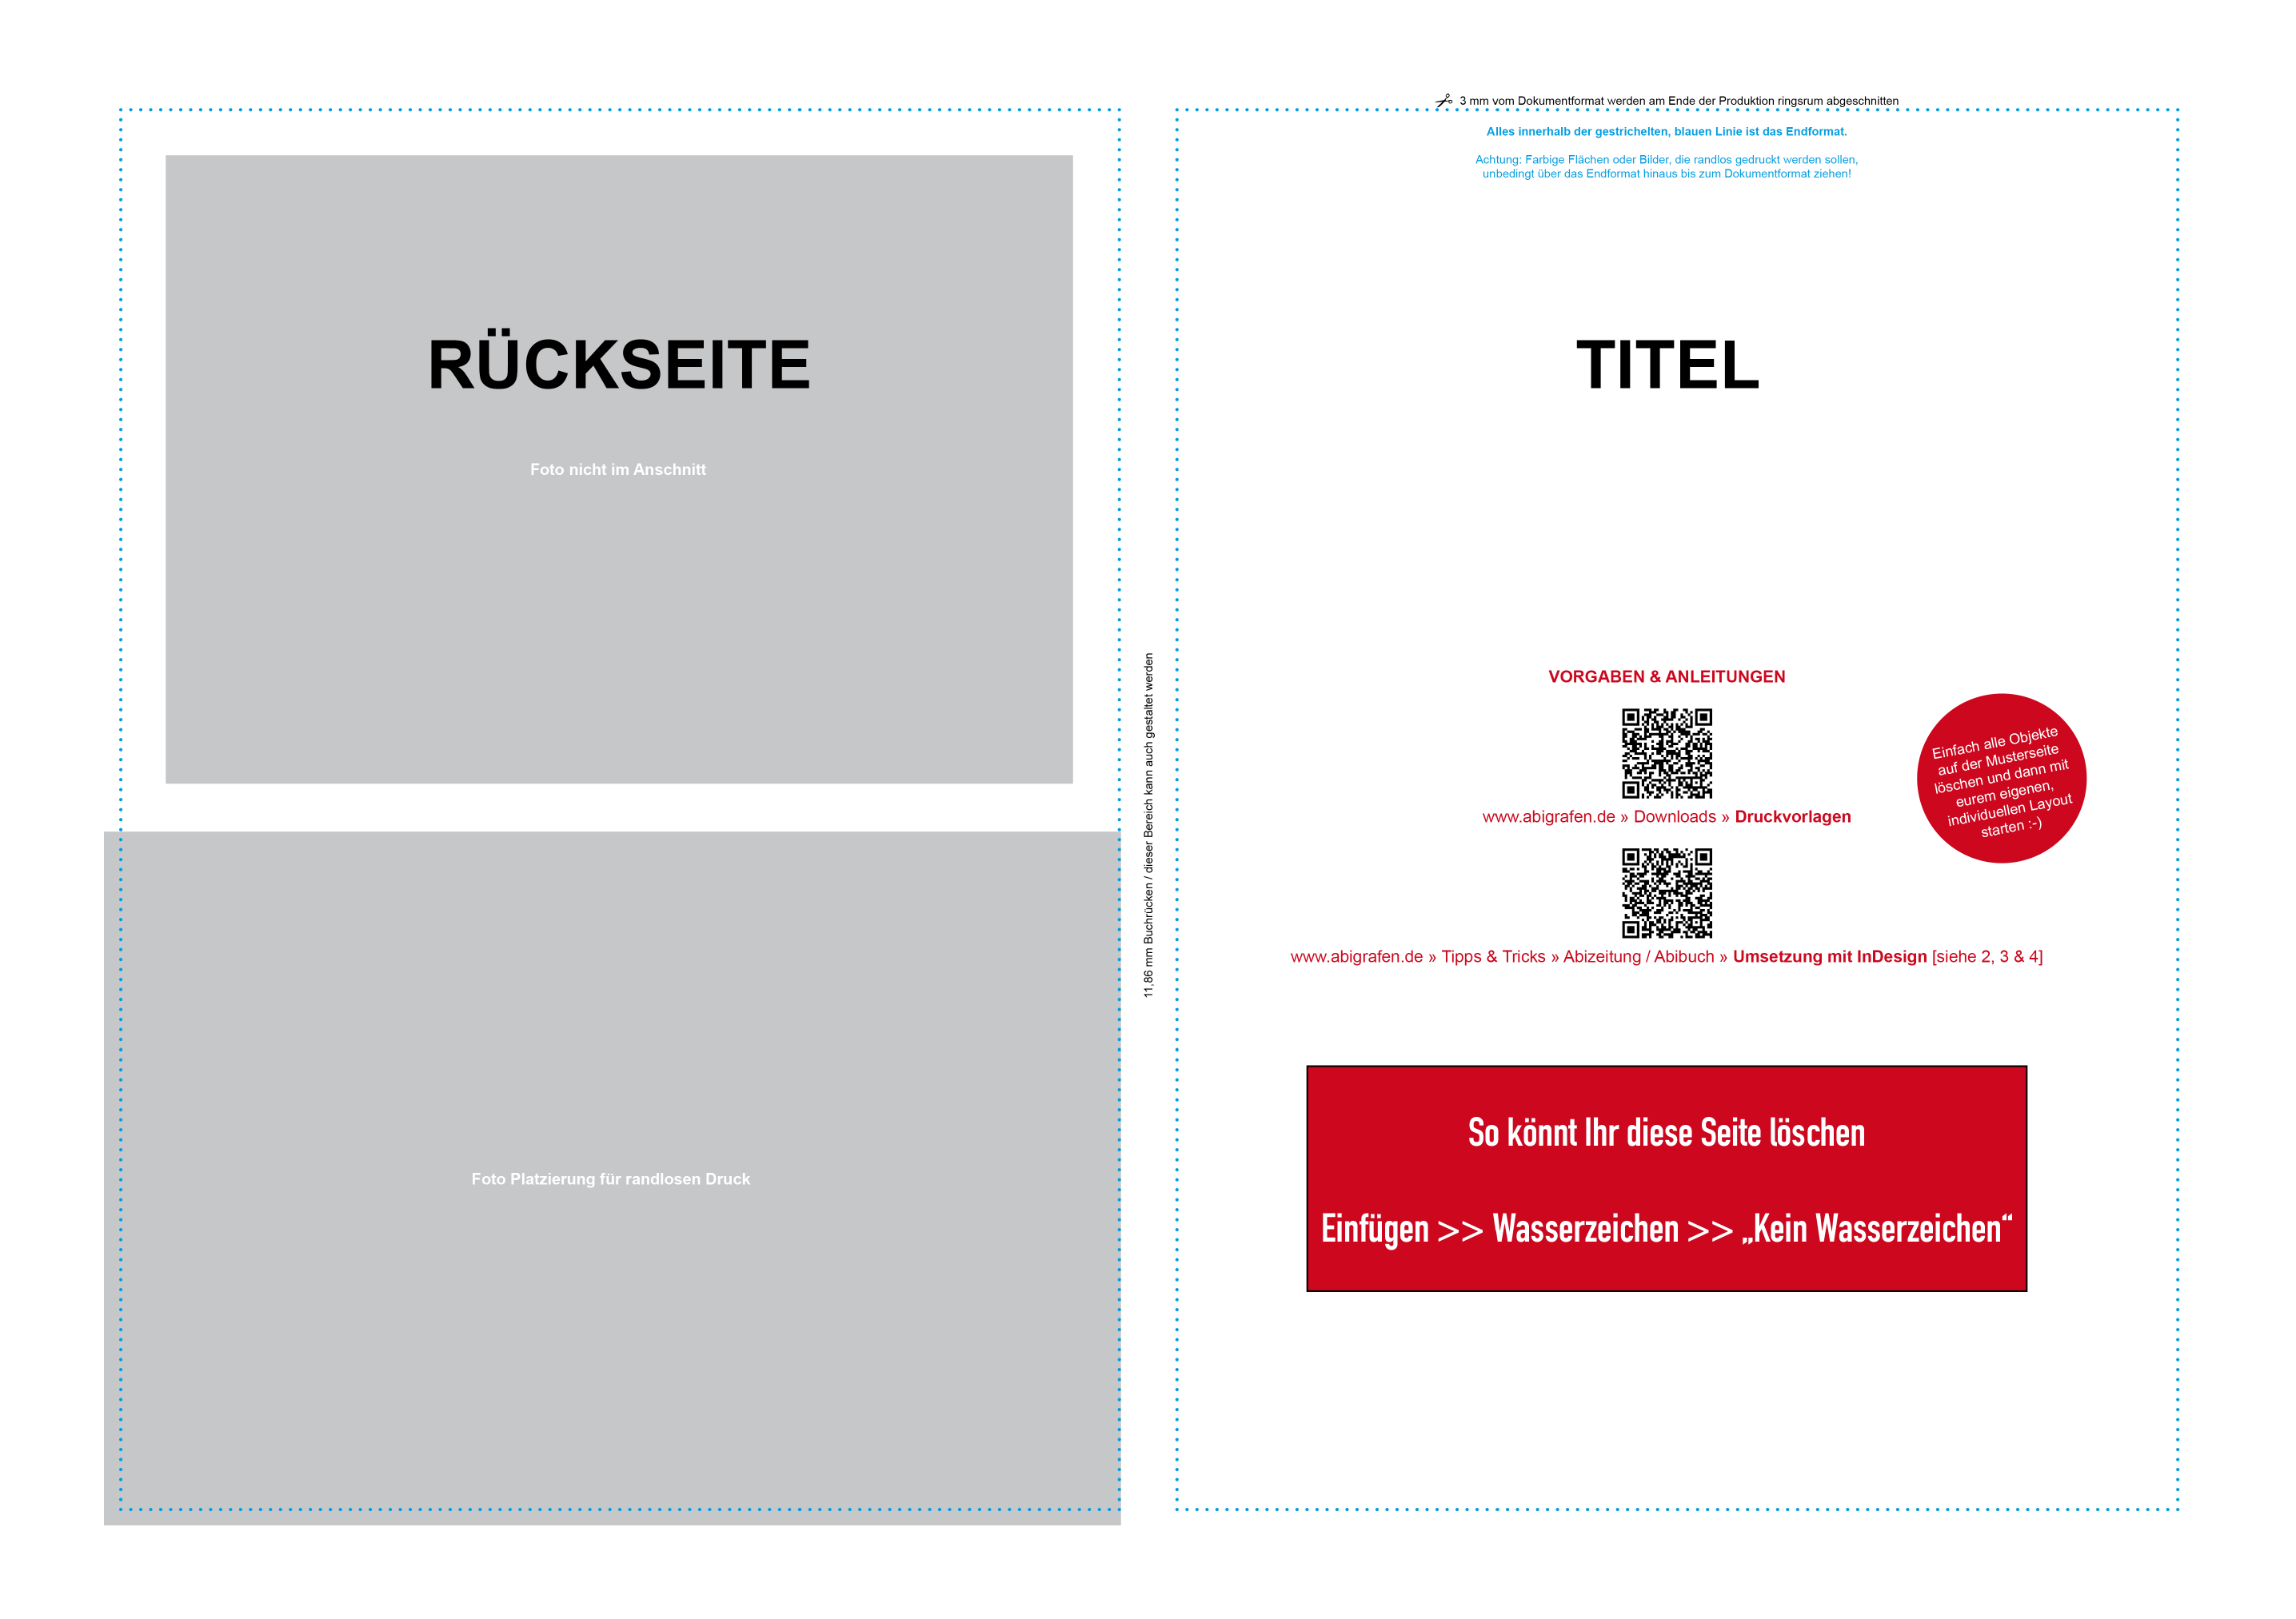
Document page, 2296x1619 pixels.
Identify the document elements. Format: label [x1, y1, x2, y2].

picture [104, 94, 2192, 1525]
